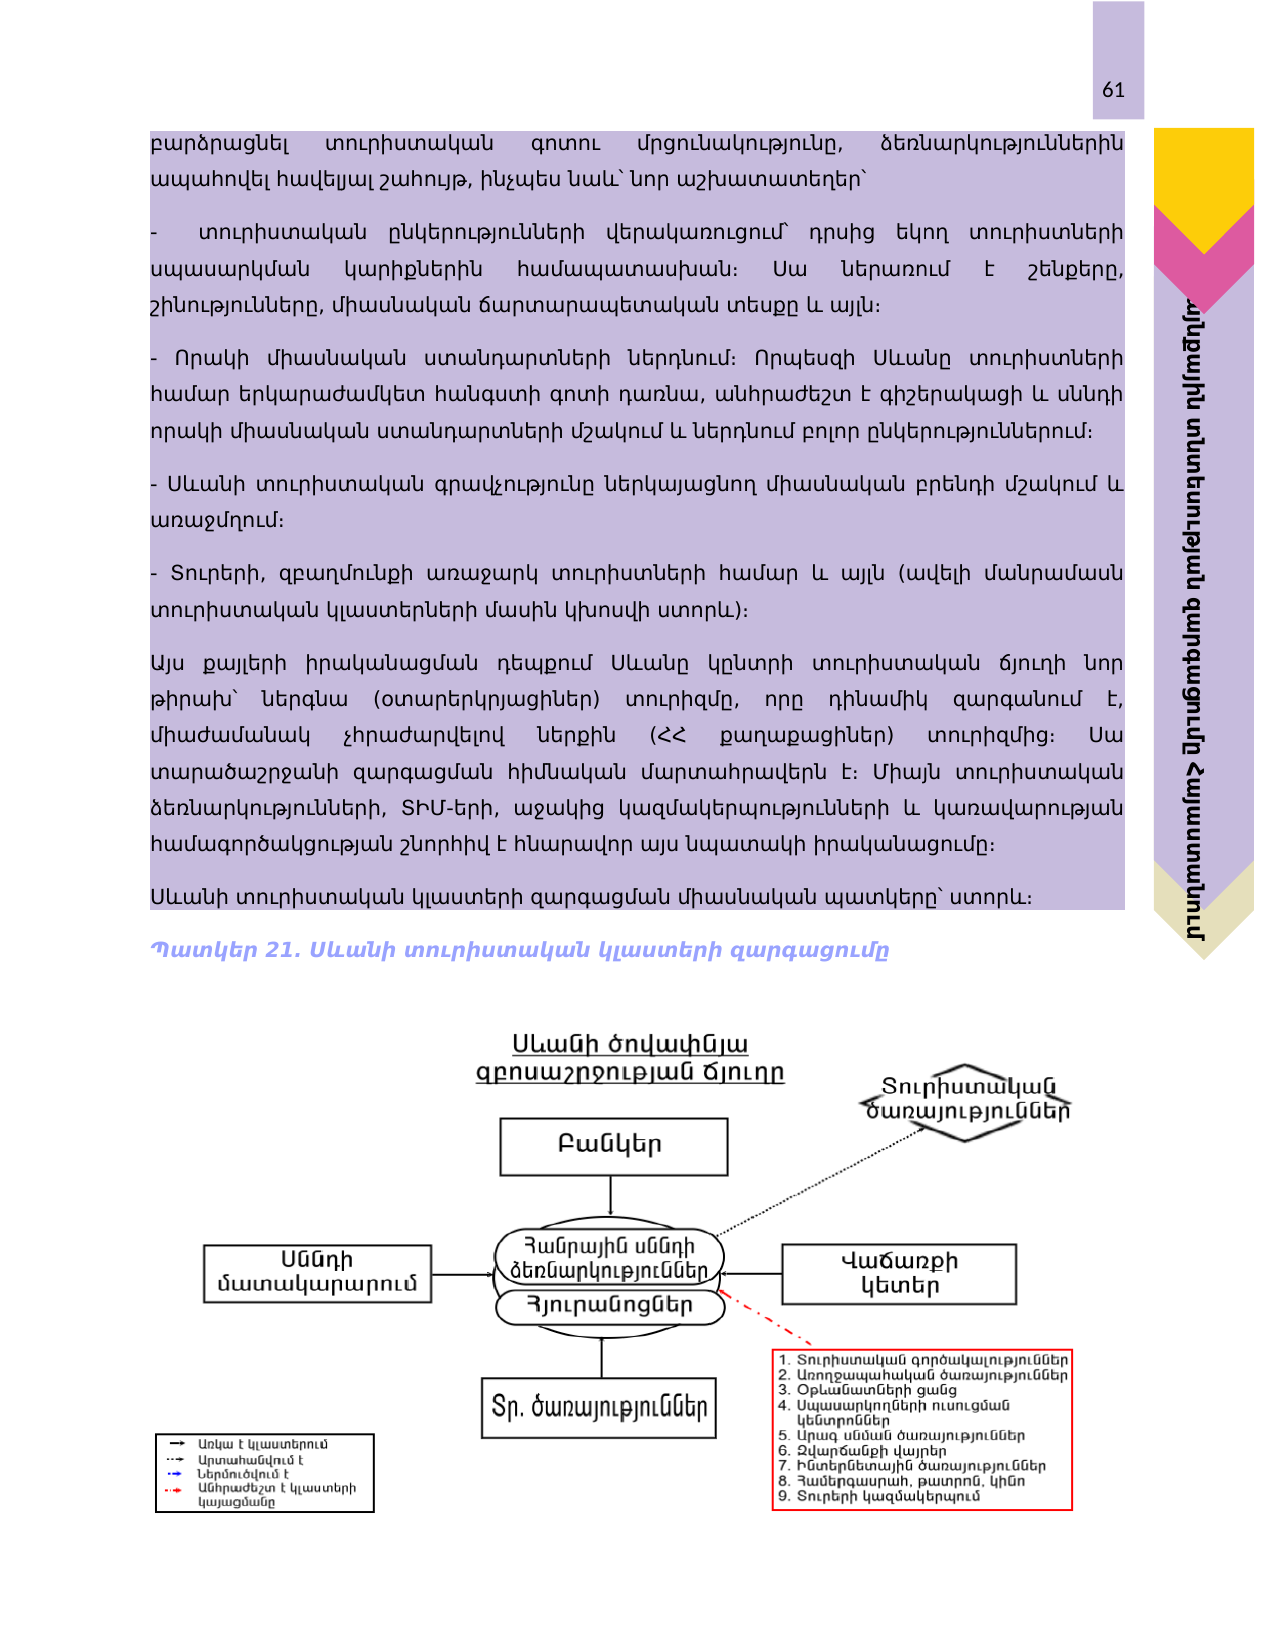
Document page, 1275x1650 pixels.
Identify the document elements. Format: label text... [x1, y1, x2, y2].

text - տուրիստական ընկերությունների վերակառուցում՝ դրսից եկող տուրիստների սպասարկման կարիքներին համապատասխան։ Սա ներառում է շենքերը, շինությունները, միասնական ճարտարապետական տեսքը և այլն։ [150, 220, 1125, 317]
text - Որակի միասնական ստանդարտների ներդնում։ Որպեսզի Սևանը տուրիստների համար երկարաժամկետ հանգստի գոտի դառնա, անհրաժեշտ է գիշերակացի և սննդի որակի միասնական ստանդարտների մշակում և ներդնում բոլոր ընկերություններում։ [150, 346, 1125, 443]
text - Սևանի տուրիստական գրավչությունը ներկայացնող միասնական բրենդի մշակում և առաջմղում։ [150, 472, 1125, 532]
text Սևանի տուրիստական կլաստերի զարգացման միասնական պատկերը՝ ստորև։ [150, 885, 1125, 910]
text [150, 131, 1125, 192]
text Պատկեր 21. Սևանի տուրիստական կլաստերի զարգացումը [150, 938, 1125, 963]
text Այս քայլերի իրականացման դեպքում Սևանը կընտրի տուրիստական ճյուղի նոր թիրախ՝ ներգնա (օտարերկրյացիներ) տուրիզմը, որը դինամիկ զարգանում է, միաժամանակ չհրաժարվելով ներքին (ՀՀ քաղաքացիներ) տուրիզմից։ Սա տարածաշրջանի զարգացման հիմնական մարտահրավերն է։ Միայն տուրիստական ձեռնարկությունների, ՏԻՄ-երի, աջակից կազմակերպությունների և կառավարության համագործակցության շնորհիվ է հնարավոր այս նպատակի իրականացումը։ [150, 651, 1125, 857]
text - Տուրերի, զբաղմունքի առաջարկ տուրիստների համար և այլն (ավելի մանրամասն տուրիստական կլաստերների մասին կխոսվի ստորև)։ [150, 561, 1125, 622]
